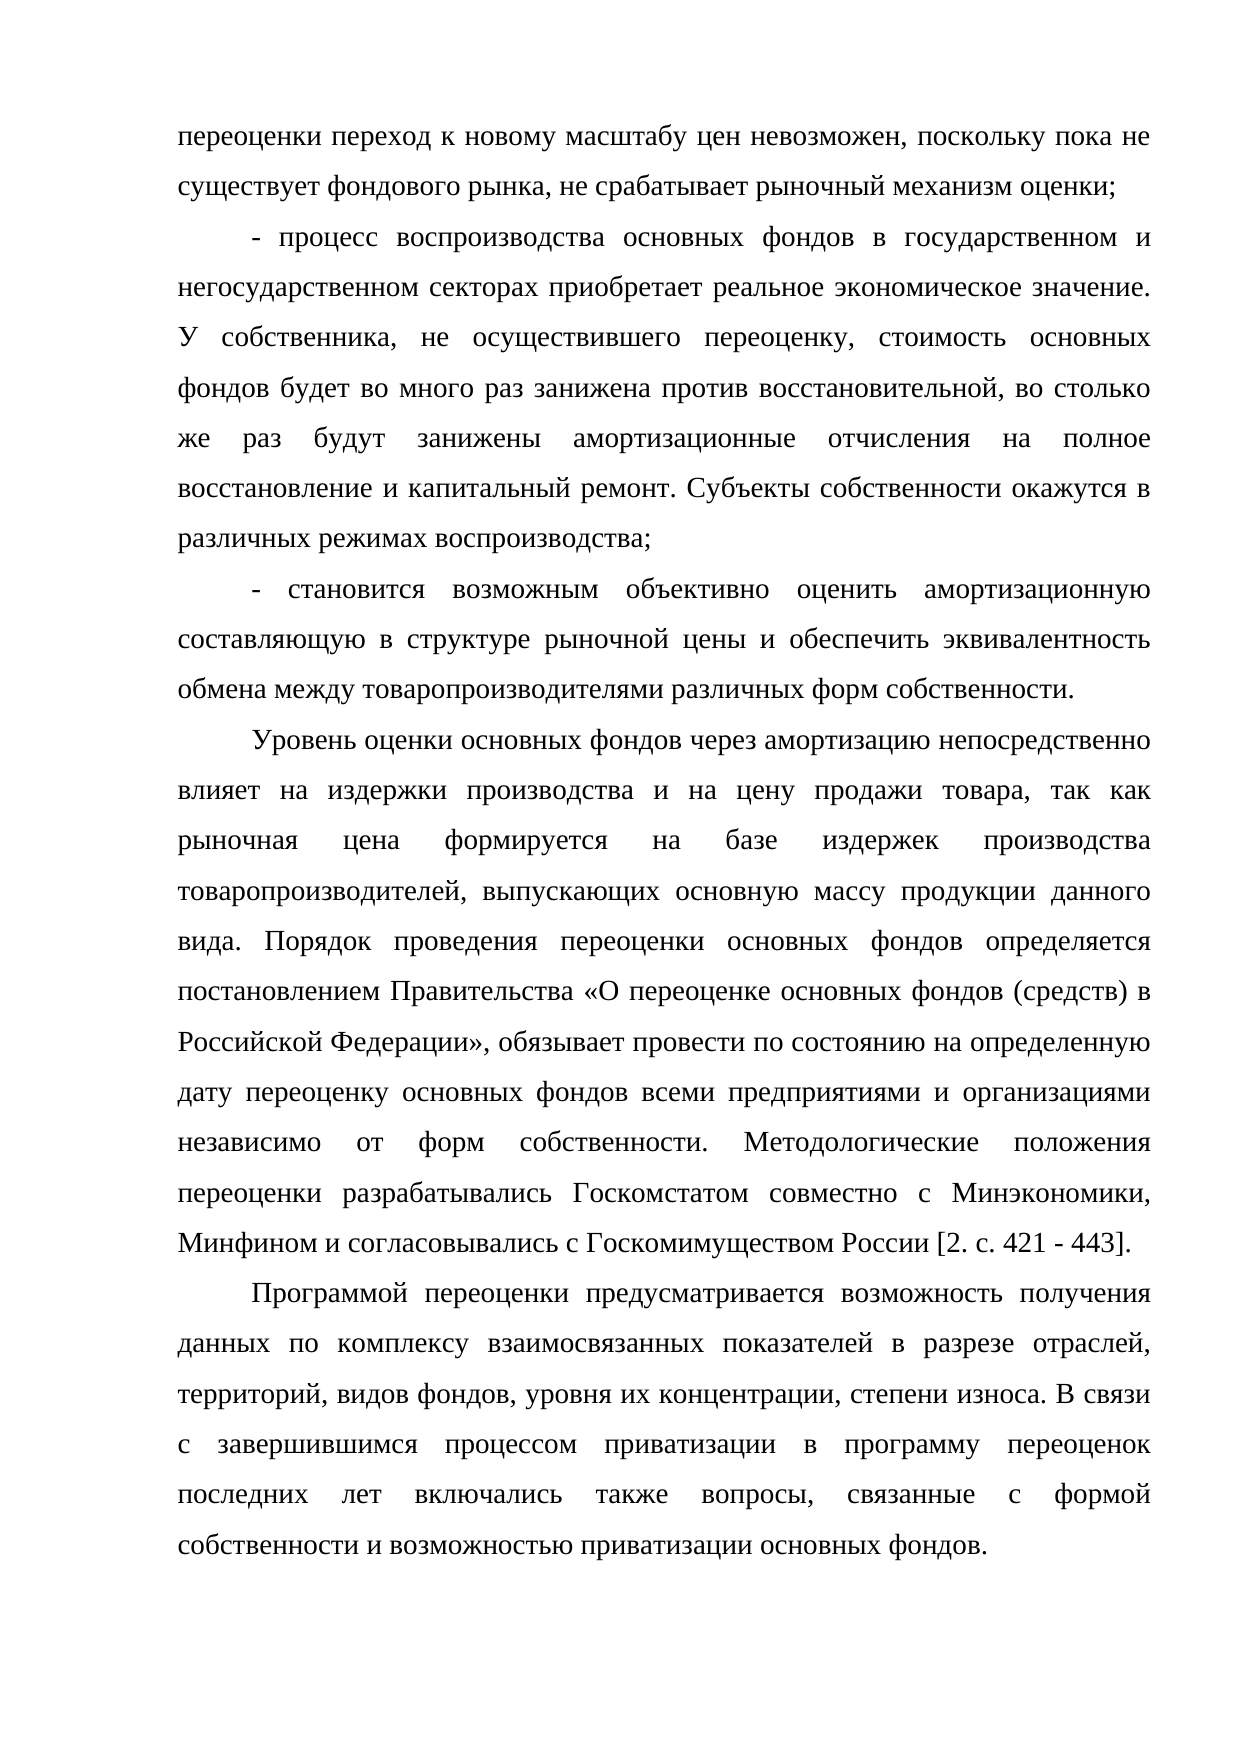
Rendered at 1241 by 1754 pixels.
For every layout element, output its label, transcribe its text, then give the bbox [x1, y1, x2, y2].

text Уровень оценки основных фондов через амортизацию непосредственно влияет на издержки производства и на цену продажи товара, так как рыночная цена формируется на базе издержек производства товаропроизводителей, выпускающих основную массу продукции данного вида. Порядок проведения переоценки основных фондов определяется постановлением Правительства «О переоценке основных фондов (средств) в Российской Федерации», обязывает провести по состоянию на определенную дату переоценку основных фондов всеми предприятиями и организациями независимо от форм собственности. Методологические положения переоценки разрабатывались Госкомстатом совместно с Минэкономики, Минфином и согласовывались с Госкомимуществом России [2. с. 421 - 443]. [177, 722, 1152, 1258]
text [177, 118, 1152, 202]
text Программой переоценки предусматривается возможность получения данных по комплексу взаимосвязанных показателей в разрезе отраслей, территорий, видов фондов, уровня их концентрации, степени износа. В связи с завершившимся процессом приватизации в программу переоценок последних лет включались также вопросы, связанные с формой собственности и возможностью приватизации основных фондов. [177, 1275, 1152, 1560]
text - процесс воспроизводства основных фондов в государственном и негосударственном секторах приобретает реальное экономическое значение. У собственника, не осуществившего переоценку, стоимость основных фондов будет во много раз занижена против восстановительной, во столько же раз будут занижены амортизационные отчисления на полное восстановление и капитальный ремонт. Субъекты собственности окажутся в различных режимах воспроизводства; [177, 219, 1152, 554]
text - становится возможным объективно оценить амортизационную составляющую в структуре рыночной цены и обеспечить эквивалентность обмена между товаропроизводителями различных форм собственности. [177, 571, 1152, 705]
